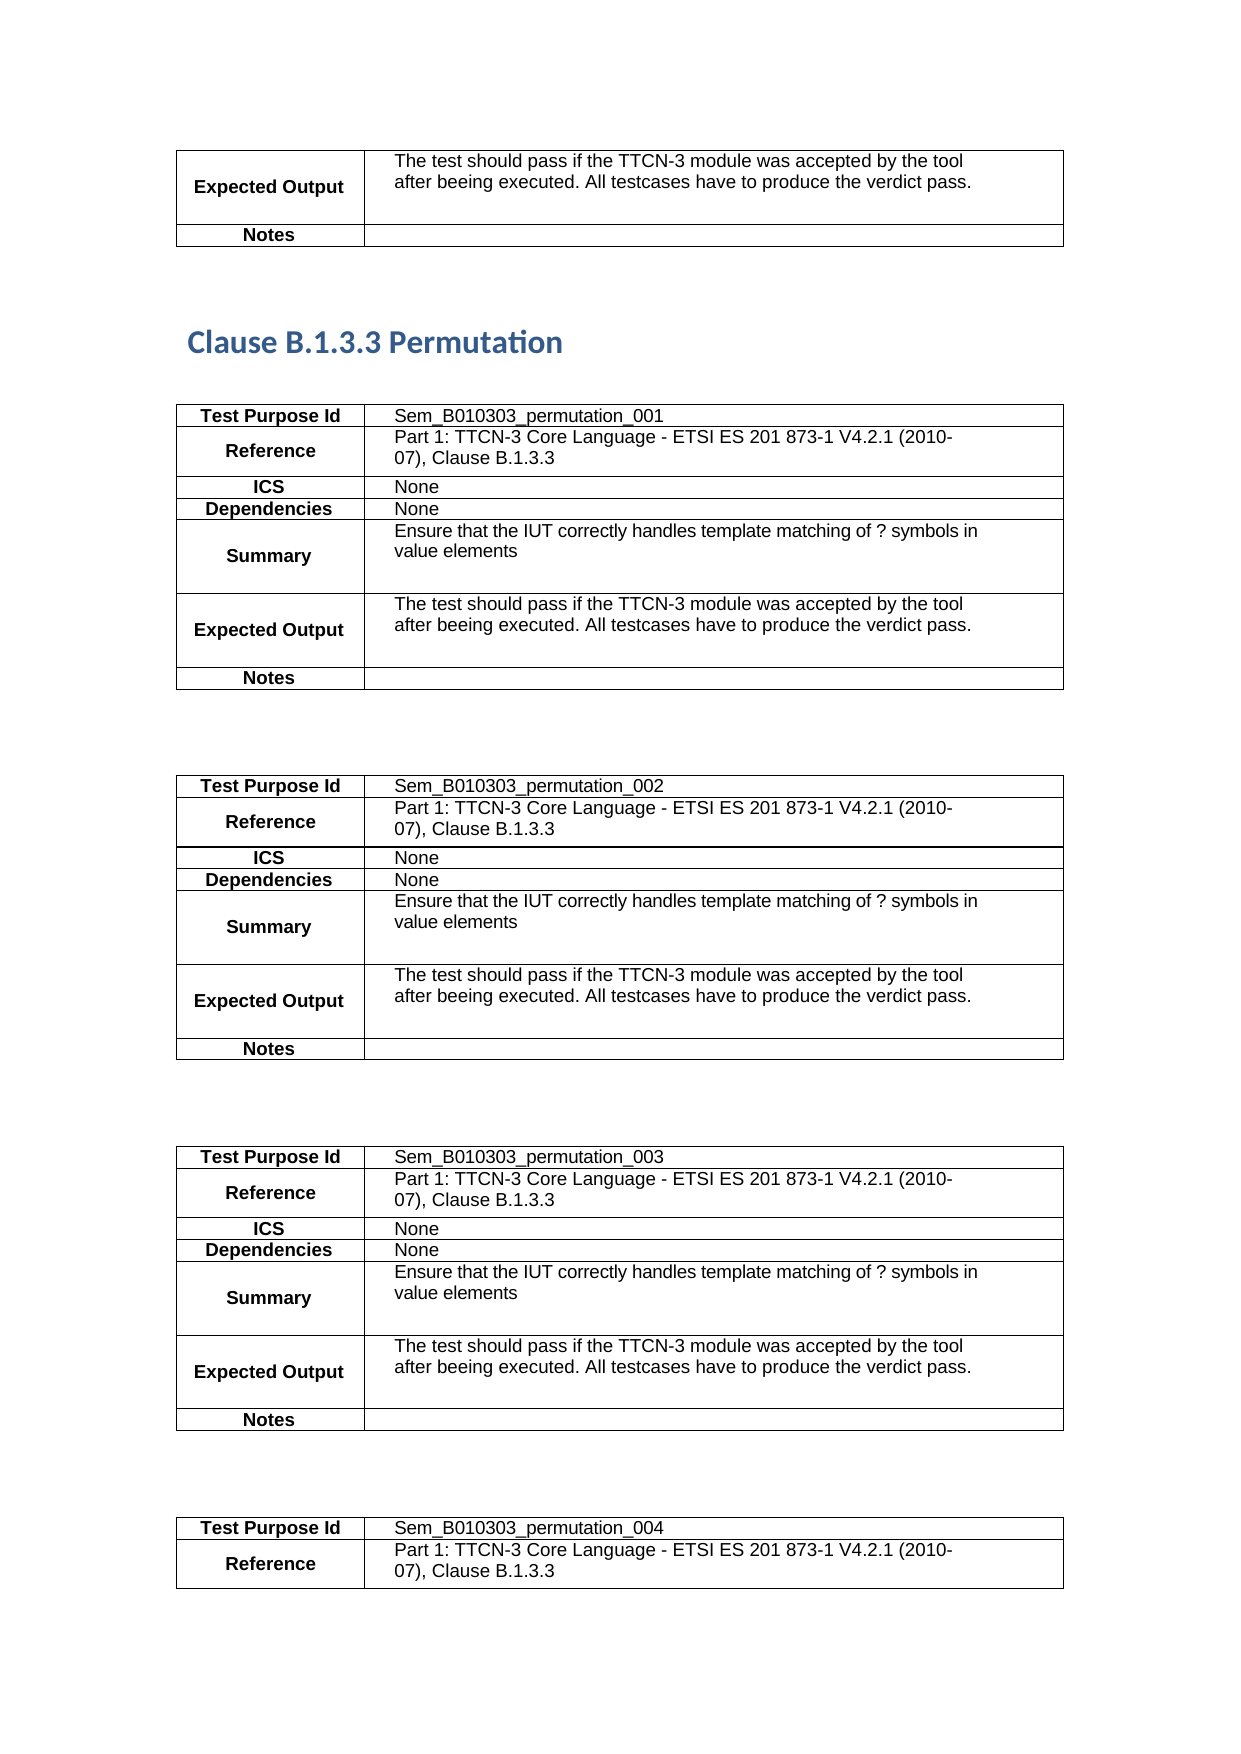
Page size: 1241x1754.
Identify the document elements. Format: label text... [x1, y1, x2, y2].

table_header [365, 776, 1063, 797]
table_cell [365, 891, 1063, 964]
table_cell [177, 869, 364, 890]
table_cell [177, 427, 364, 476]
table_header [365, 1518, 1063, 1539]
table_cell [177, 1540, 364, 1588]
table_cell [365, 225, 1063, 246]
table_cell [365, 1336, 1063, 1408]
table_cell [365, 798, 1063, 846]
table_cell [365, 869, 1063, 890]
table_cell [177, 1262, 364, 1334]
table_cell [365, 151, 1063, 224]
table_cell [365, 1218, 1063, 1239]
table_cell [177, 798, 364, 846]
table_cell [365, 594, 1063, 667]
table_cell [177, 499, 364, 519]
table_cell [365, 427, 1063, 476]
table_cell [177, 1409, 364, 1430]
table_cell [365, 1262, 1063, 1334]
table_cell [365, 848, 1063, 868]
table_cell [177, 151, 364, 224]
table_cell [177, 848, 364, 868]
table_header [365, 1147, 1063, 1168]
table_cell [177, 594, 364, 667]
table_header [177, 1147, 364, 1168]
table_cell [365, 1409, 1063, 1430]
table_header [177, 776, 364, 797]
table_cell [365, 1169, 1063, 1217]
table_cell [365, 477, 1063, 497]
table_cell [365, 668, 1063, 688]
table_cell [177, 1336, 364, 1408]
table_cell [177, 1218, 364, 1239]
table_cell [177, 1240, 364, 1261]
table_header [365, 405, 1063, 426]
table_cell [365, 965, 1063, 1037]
subtitle Clause B.1.3.3 Permutation [187, 321, 1053, 361]
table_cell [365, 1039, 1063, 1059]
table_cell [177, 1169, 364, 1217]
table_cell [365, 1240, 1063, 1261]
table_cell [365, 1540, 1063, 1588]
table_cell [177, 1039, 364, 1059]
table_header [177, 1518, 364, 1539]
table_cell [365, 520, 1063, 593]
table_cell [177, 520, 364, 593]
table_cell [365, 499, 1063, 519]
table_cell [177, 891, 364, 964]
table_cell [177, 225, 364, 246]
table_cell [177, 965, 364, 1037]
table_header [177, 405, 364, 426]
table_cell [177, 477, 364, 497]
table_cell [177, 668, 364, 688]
